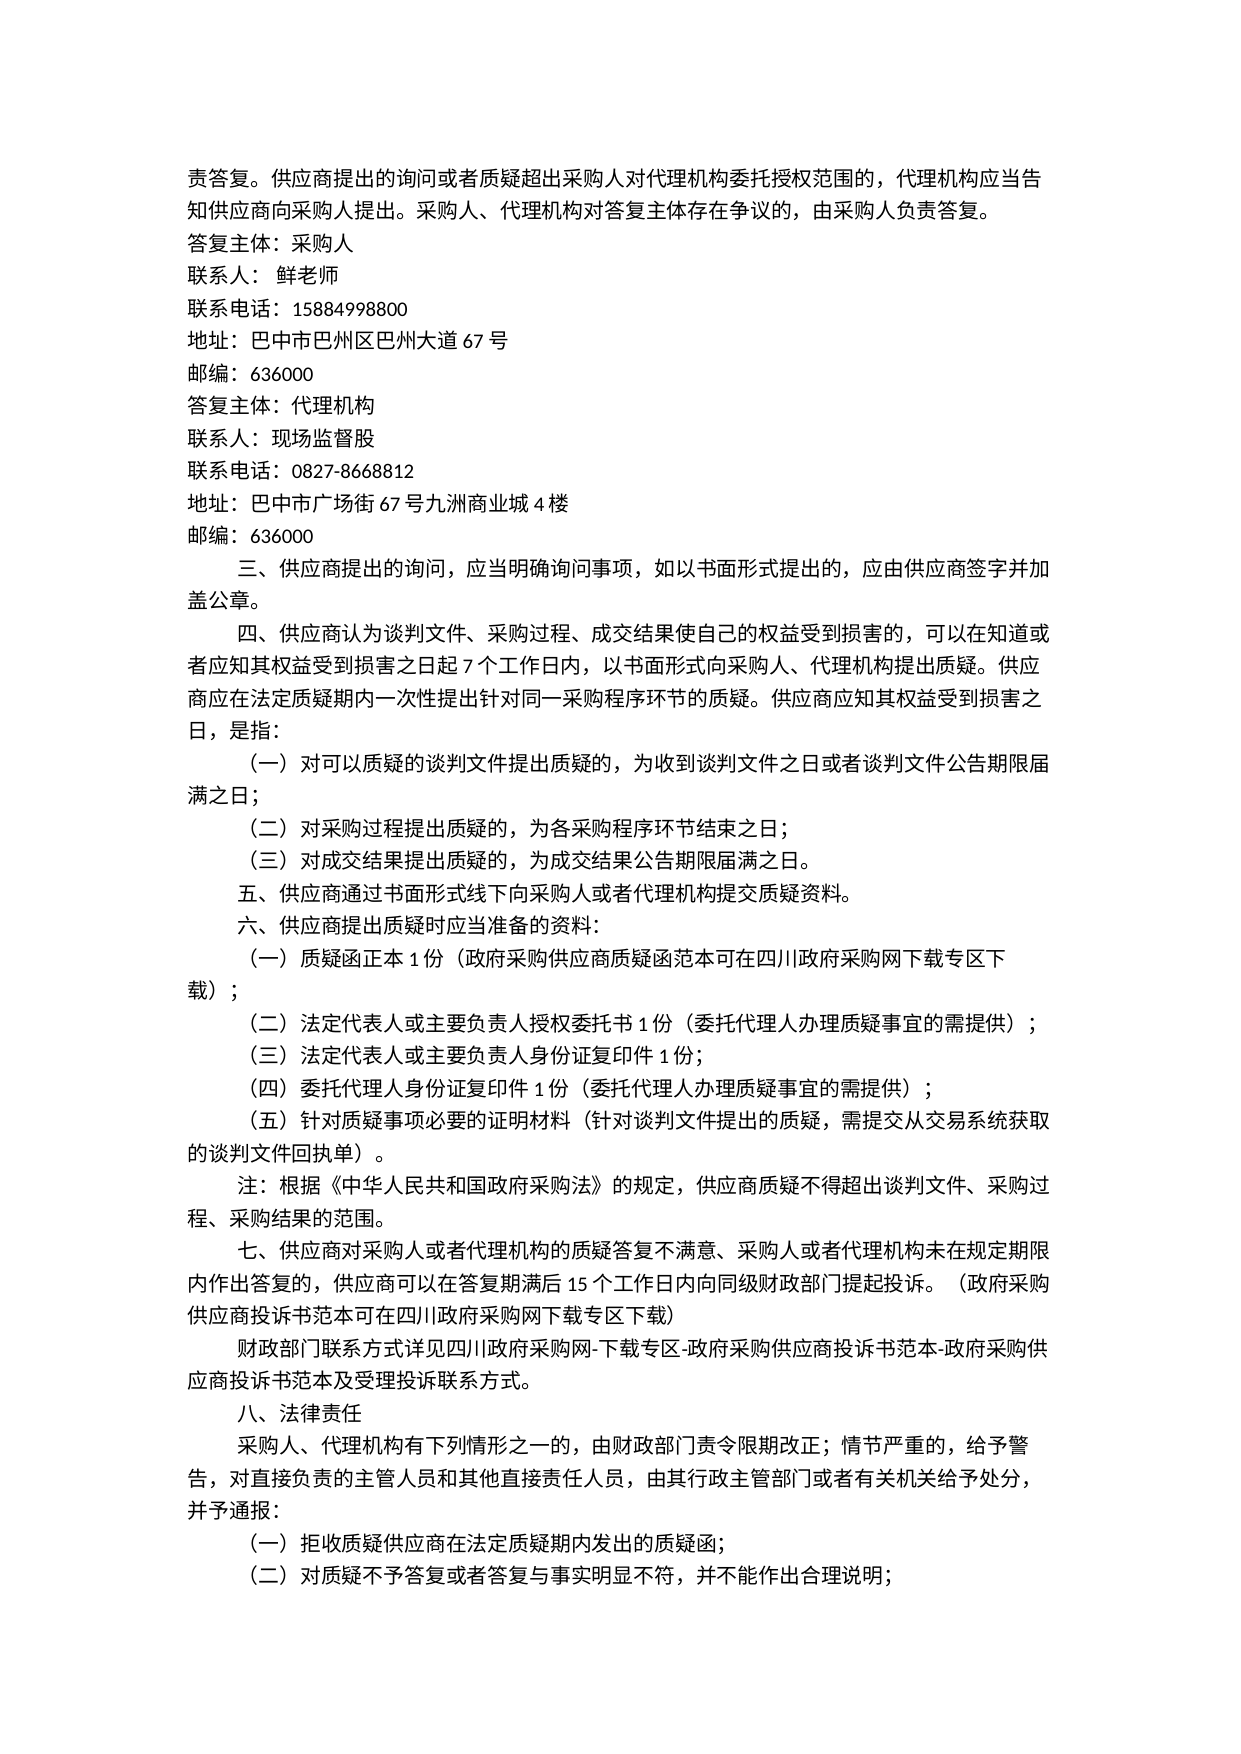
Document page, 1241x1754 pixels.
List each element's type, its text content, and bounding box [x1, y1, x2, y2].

text 五、供应商通过书面形式线下向采购人或者代理机构提交质疑资料。 [187, 877, 1053, 909]
text （五）针对质疑事项必要的证明材料（针对谈判文件提出的质疑，需提交从交易系统获取的谈判文件回执单）。 [187, 1104, 1053, 1169]
text 联系电话：0827-8668812 [187, 454, 1053, 487]
text 七、供应商对采购人或者代理机构的质疑答复不满意、采购人或者代理机构未在规定期限内作出答复的，供应商可以在答复期满后15个工作日内向同级财政部门提起投诉。（政府采购供应商投诉书范本可在四川政府采购网下载专区下载） [187, 1234, 1053, 1332]
text 八、法律责任 [187, 1397, 1053, 1429]
text （一）对可以质疑的谈判文件提出质疑的，为收到谈判文件之日或者谈判文件公告期限届满之日； [187, 747, 1053, 812]
text 六、供应商提出质疑时应当准备的资料： [187, 909, 1053, 942]
text 答复主体：代理机构 [187, 389, 1053, 422]
text （三）对成交结果提出质疑的，为成交结果公告期限届满之日。 [187, 844, 1053, 877]
text 财政部门联系方式详见四川政府采购网-下载专区-政府采购供应商投诉书范本-政府采购供应商投诉书范本及受理投诉联系方式。 [187, 1332, 1053, 1397]
text （一）拒收质疑供应商在法定质疑期内发出的质疑函； [187, 1527, 1053, 1559]
text （一）质疑函正本1份（政府采购供应商质疑函范本可在四川政府采购网下载专区下载）； [187, 942, 1053, 1007]
text 联系电话：15884998800 [187, 292, 1053, 324]
text 邮编：636000 [187, 357, 1053, 389]
text （二）法定代表人或主要负责人授权委托书1份（委托代理人办理质疑事宜的需提供）； [187, 1007, 1053, 1039]
text 采购人、代理机构有下列情形之一的，由财政部门责令限期改正；情节严重的，给予警告，对直接负责的主管人员和其他直接责任人员，由其行政主管部门或者有关机关给予处分，并予通报： [187, 1429, 1053, 1527]
text 联系人：现场监督股 [187, 422, 1053, 454]
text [187, 162, 1053, 227]
text 地址：巴中市巴州区巴州大道67号 [187, 324, 1053, 357]
text 四、供应商认为谈判文件、采购过程、成交结果使自己的权益受到损害的，可以在知道或者应知其权益受到损害之日起7个工作日内，以书面形式向采购人、代理机构提出质疑。供应商应在法定质疑期内一次性提出针对同一采购程序环节的质疑。供应商应知其权益受到损害之日，是指： [187, 617, 1053, 747]
text 邮编：636000 [187, 519, 1053, 552]
text 联系人： 鲜老师 [187, 259, 1053, 292]
text 注：根据《中华人民共和国政府采购法》的规定，供应商质疑不得超出谈判文件、采购过程、采购结果的范围。 [187, 1169, 1053, 1234]
text 三、供应商提出的询问，应当明确询问事项，如以书面形式提出的，应由供应商签字并加盖公章。 [187, 552, 1053, 617]
text 答复主体：采购人 [187, 227, 1053, 259]
text （二）对采购过程提出质疑的，为各采购程序环节结束之日； [187, 812, 1053, 844]
text （三）法定代表人或主要负责人身份证复印件1份； [187, 1039, 1053, 1072]
text （四）委托代理人身份证复印件1份（委托代理人办理质疑事宜的需提供）； [187, 1072, 1053, 1104]
text 地址：巴中市广场街67号九洲商业城4楼 [187, 487, 1053, 519]
text （二）对质疑不予答复或者答复与事实明显不符，并不能作出合理说明； [187, 1559, 1053, 1592]
